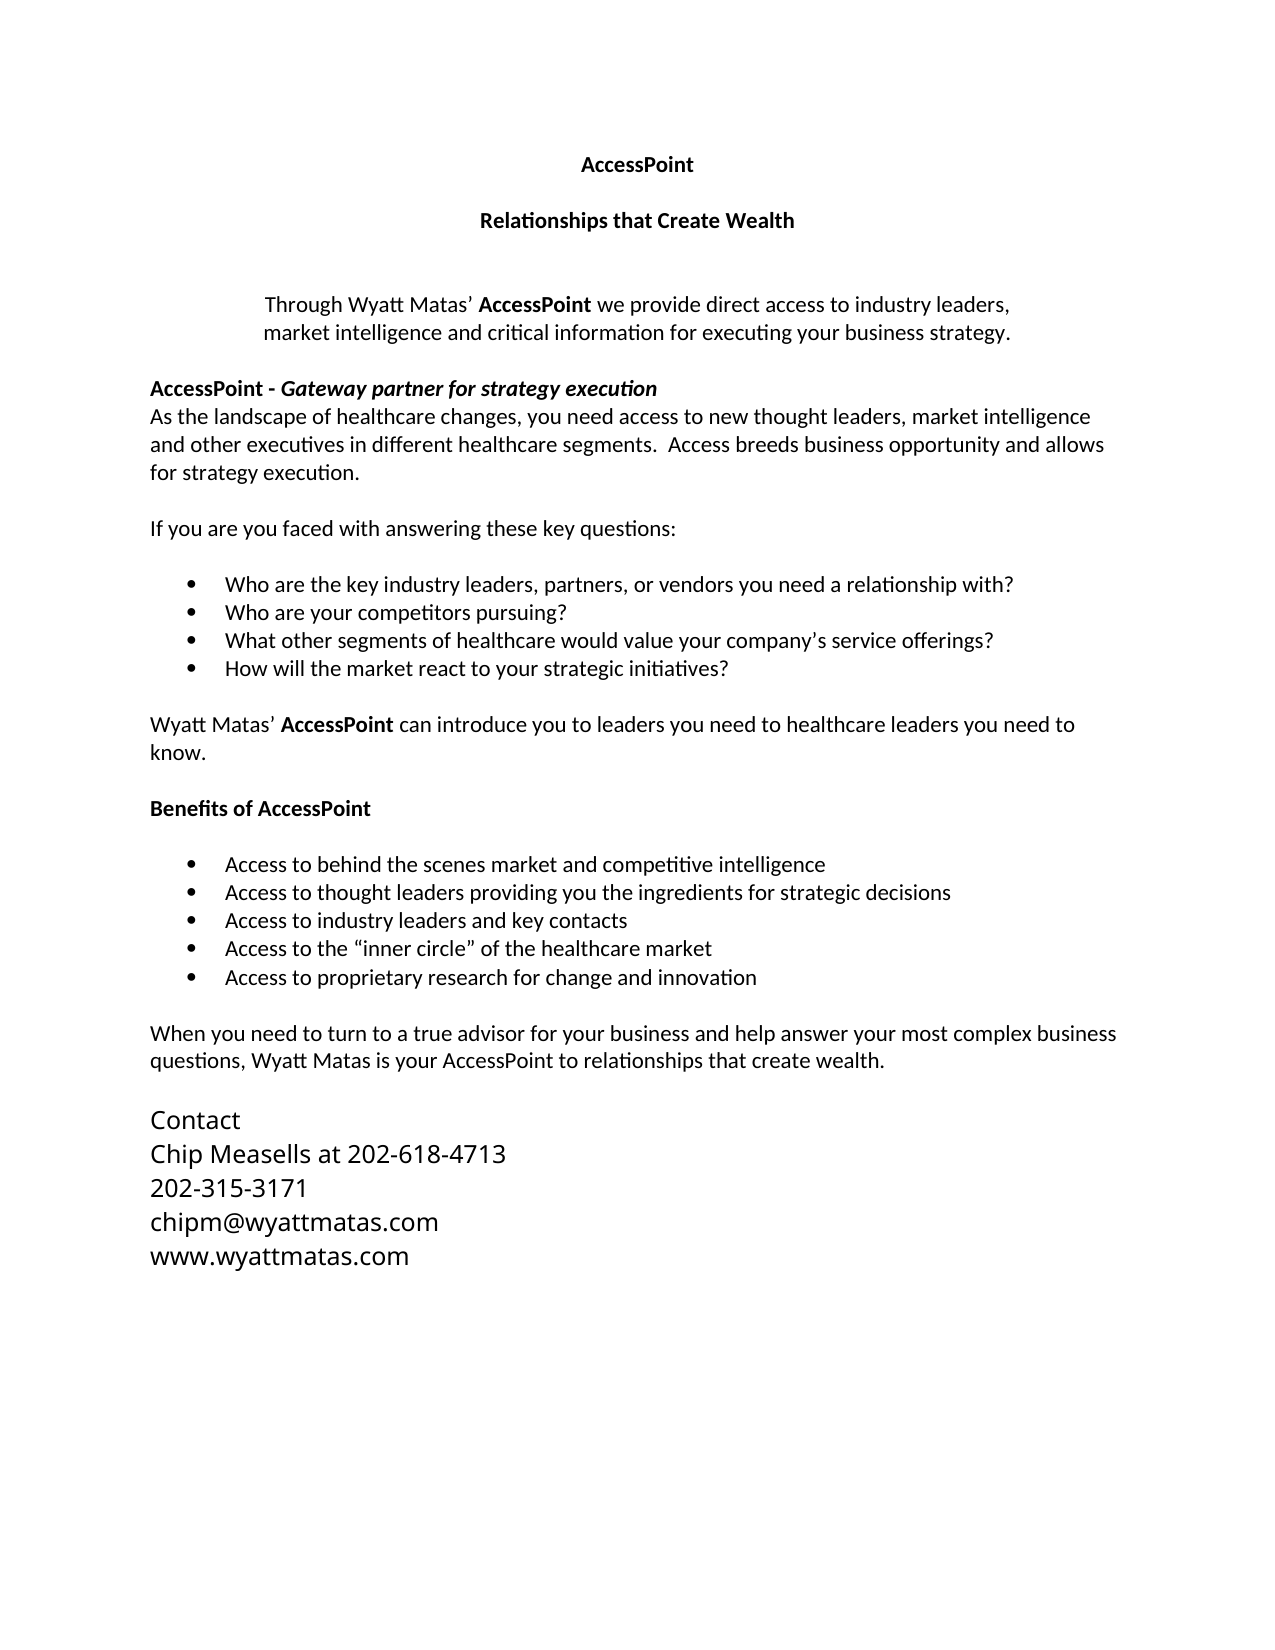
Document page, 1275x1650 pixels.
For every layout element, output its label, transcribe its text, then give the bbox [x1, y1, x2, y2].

list Access to proprietary research for change and innovation [187, 963, 1125, 991]
list Access to thought leaders providing you the ingredients for strategic decisions [187, 878, 1125, 907]
text AccessPoint [150, 150, 1125, 178]
list What other segments of healthcare would value your company’s service offerings? [187, 626, 1125, 654]
list Access to behind the scenes market and competitive intelligence [187, 851, 1125, 878]
text www.wyattmatas.com [150, 1239, 1125, 1273]
text Contact [150, 1103, 1125, 1137]
text When you need to turn to a true advisor for your business and help answer your most complex business questions, Wyatt Matas is your AccessPoint to relationships that create wealth. [150, 1019, 1125, 1075]
text Through Wyatt Matas’ AccessPoint we provide direct access to industry leaders, [150, 290, 1125, 318]
list Access to the “inner circle” of the healthcare market [187, 934, 1125, 963]
text AccessPoint - Gateway partner for strategy execution [150, 374, 1125, 402]
text 202-315-3171 [150, 1171, 1125, 1205]
text Chip Measells at 202-618-4713 [150, 1137, 1125, 1171]
list Who are the key industry leaders, partners, or vendors you need a relationship with? [187, 570, 1125, 598]
text Wyatt Matas’ AccessPoint can introduce you to leaders you need to healthcare leaders you need to know. [150, 710, 1125, 766]
list Who are your competitors pursuing? [187, 598, 1125, 626]
list Access to industry leaders and key contacts [187, 907, 1125, 934]
list How will the market react to your strategic initiatives? [187, 654, 1125, 682]
text market intelligence and critical information for executing your business strategy. [150, 318, 1125, 346]
text If you are you faced with answering these key questions: [150, 514, 1125, 542]
text Benefits of AccessPoint [150, 794, 1125, 822]
text chipm@wyattmatas.com [150, 1205, 1125, 1239]
text As the landscape of healthcare changes, you need access to new thought leaders, market intelligence and other executives in different healthcare segments. Access breeds business opportunity and allows for strategy execution. [150, 402, 1125, 486]
text Relationships that Create Wealth [150, 206, 1125, 234]
